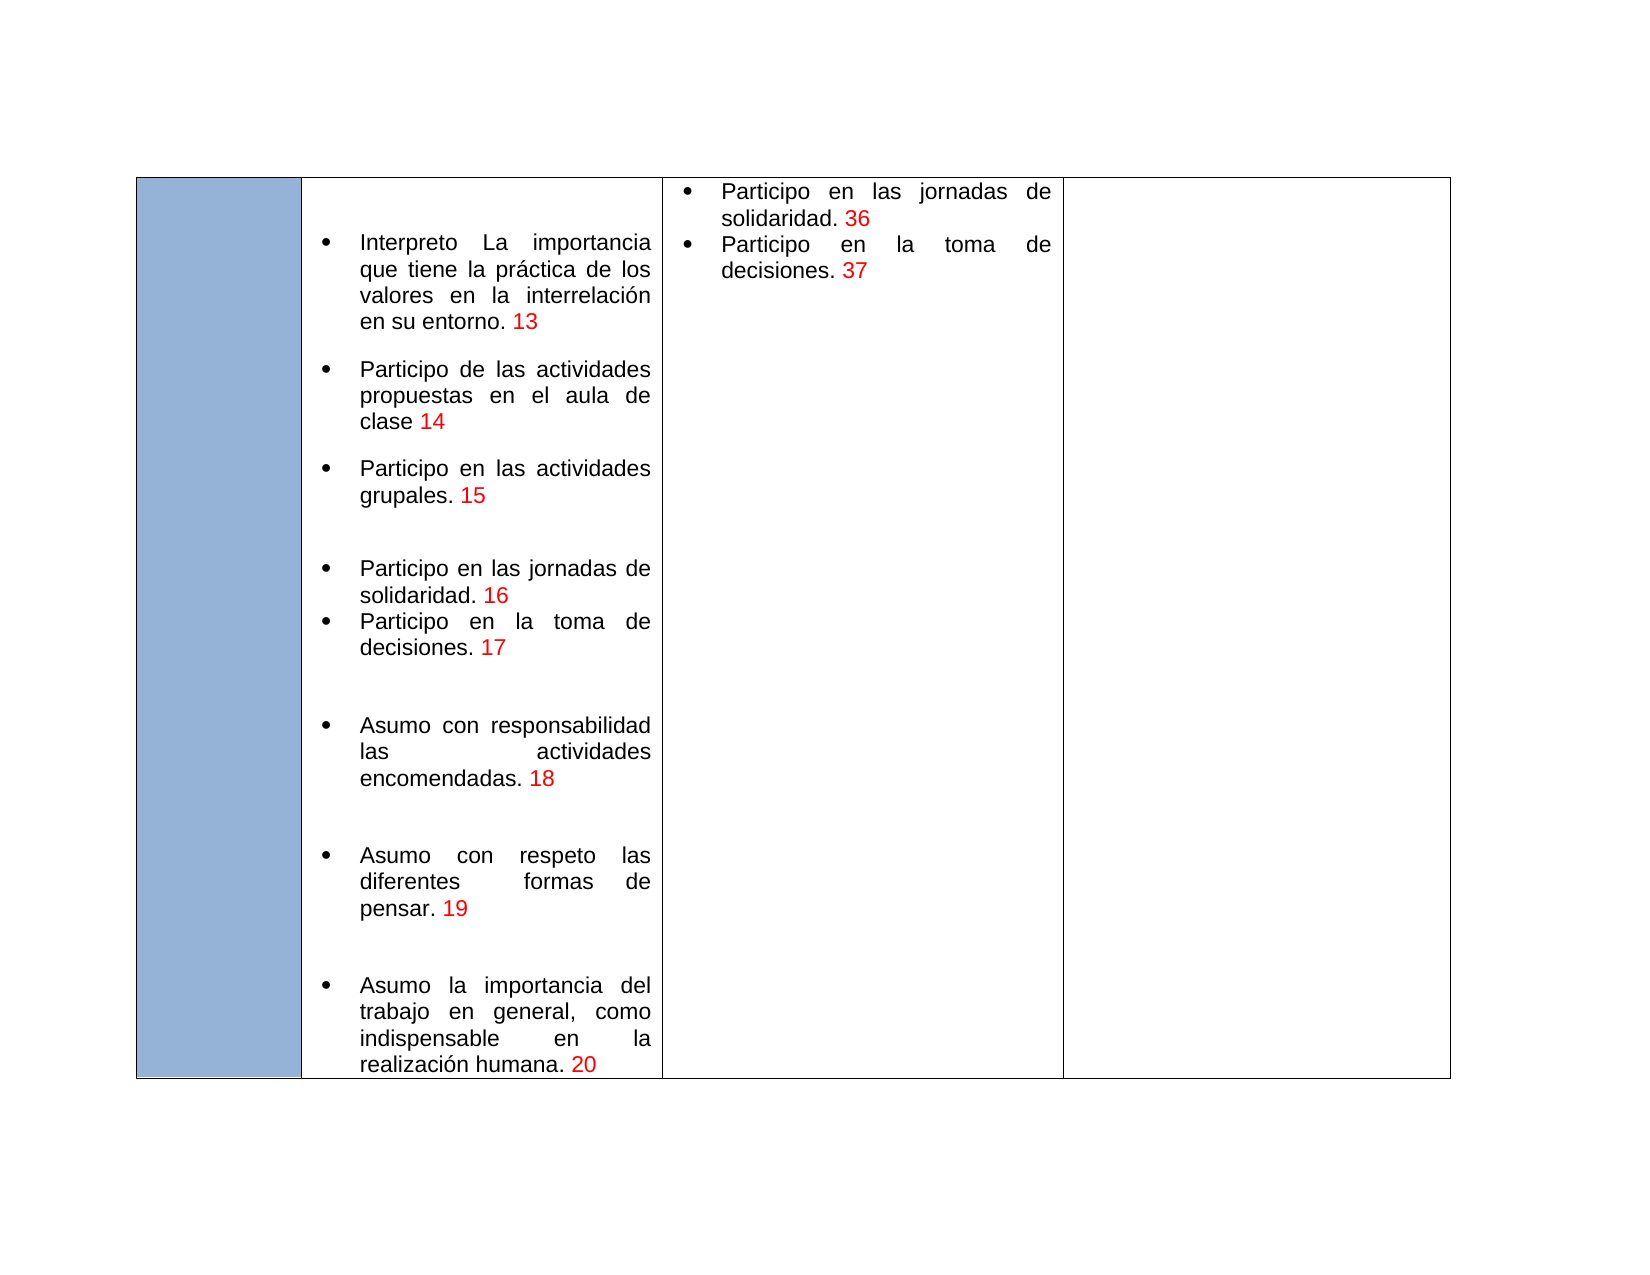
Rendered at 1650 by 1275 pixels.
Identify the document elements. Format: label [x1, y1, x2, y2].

table_cell [1064, 178, 1450, 1077]
table_cell [302, 178, 662, 1077]
table_cell [663, 178, 1063, 1077]
